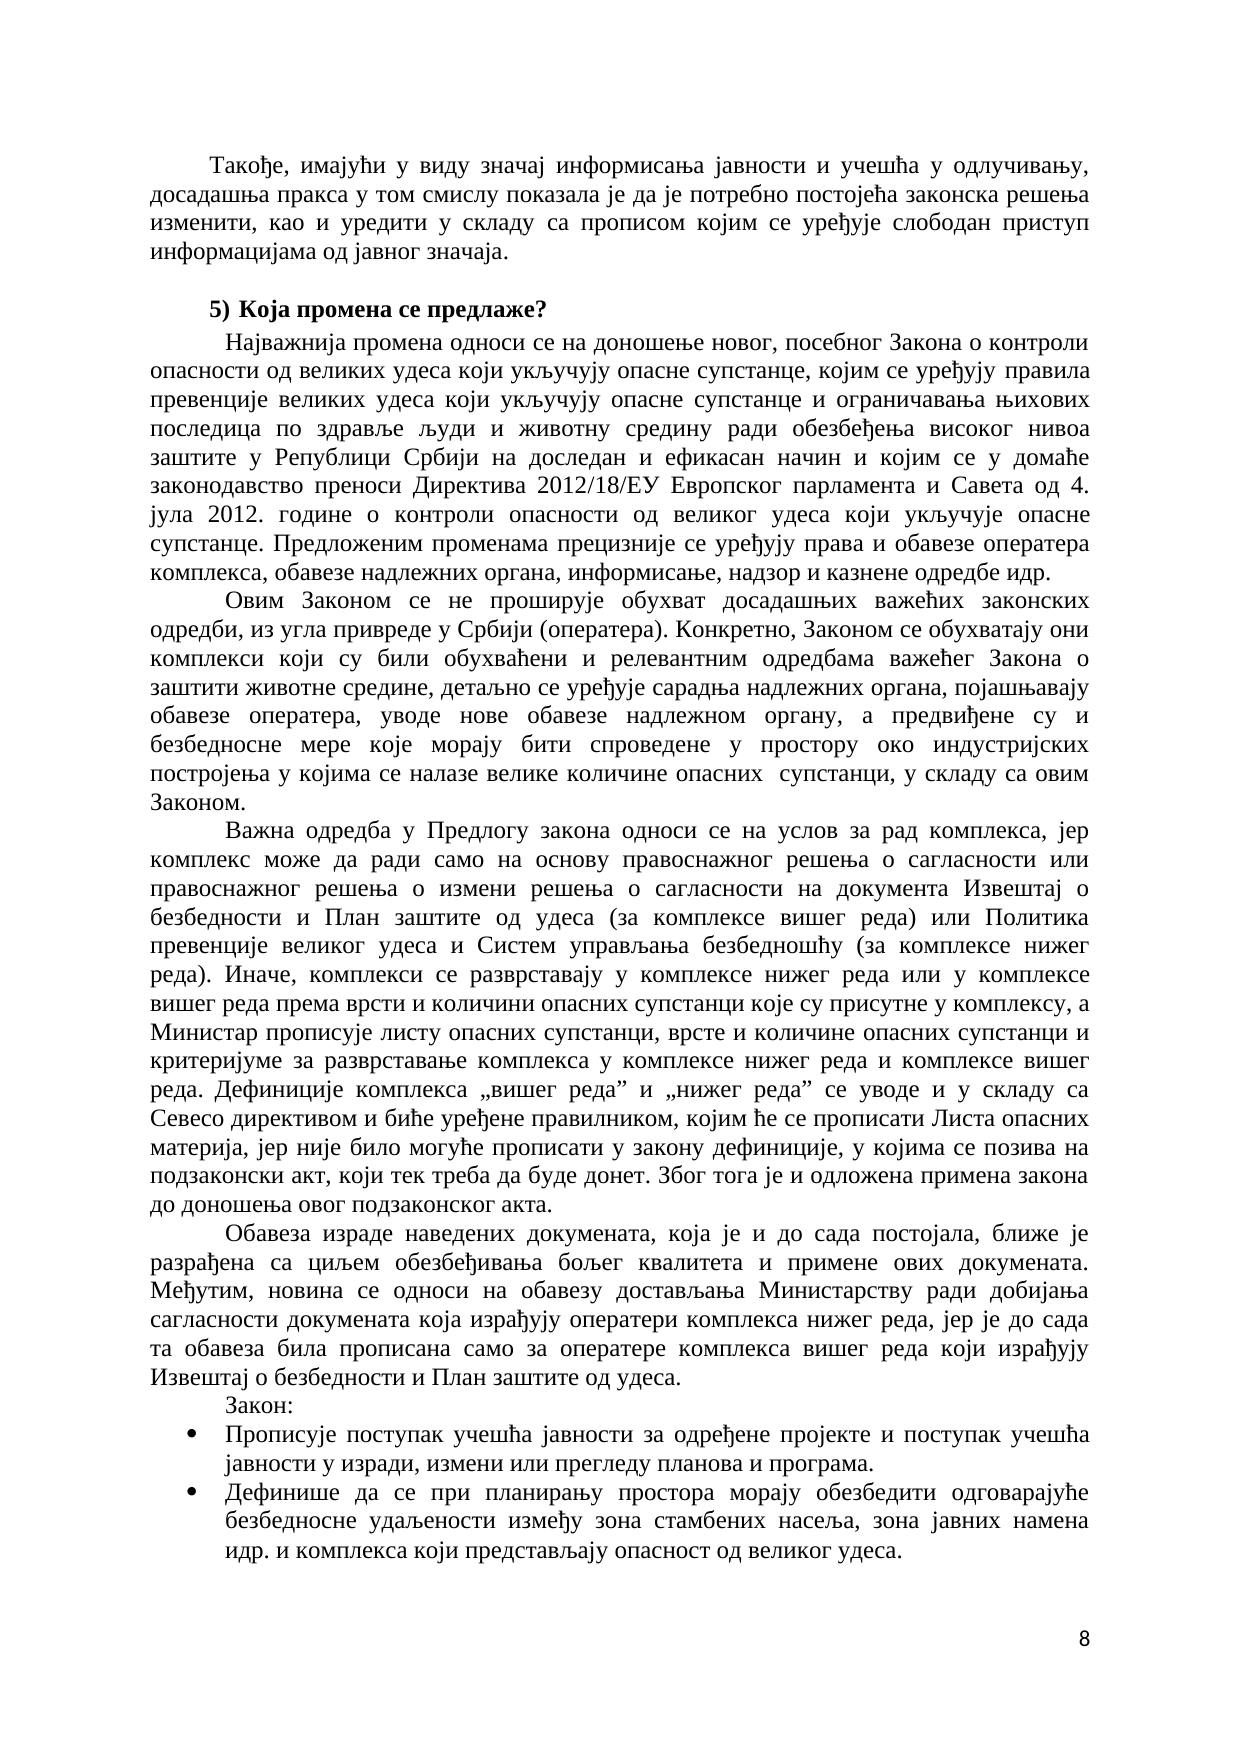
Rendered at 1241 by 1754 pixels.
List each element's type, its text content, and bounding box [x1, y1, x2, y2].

text Важна одредба у Предлогу закона односи се на услов за рад комплекса, јер комплекс може да ради само на основу правоснажног решења о сагласности или правоснажног решења о измени решења о сагласности на документа Извештај о безбедности и План заштите од удеса (за комплексе вишег реда) или Политика превенције великог удеса и Систем управљања безбедношћу (за комплексе нижег реда). Иначе, комплекси се разврставају у комплексе нижег реда или у комплексе вишег реда према врсти и количини опасних супстанци које су присутне у комплексу, а Министар прописује листу опасних супстанци, врсте и количине опасних супстанци и критеријуме за разврставање комплекса у комплексе нижег реда и комплексе вишег реда. Дефиниције комплекса „вишег реда” и „нижег реда” се уводе и у складу са Севесо директивом и биће уређене правилником, којим ће се прописати Листа опасних материја, јер није било могуће прописати у закону дефиниције, у којима се позива на подзаконски акт, који тек треба да буде донет. Због тога је и одложена примена закона до доношења овог подзаконског акта. [150, 816, 1090, 1218]
text Обавеза израде наведених докумената, која је и до сада постојала, ближе је разрађена са циљем обезбеђивања бољег квалитета и примене ових докумената. Међутим, новина се односи на обавезу достављања Министарству ради добијања сагласности докумената која израђују оператери комплекса нижег реда, јер је до сада та обавеза била прописана само за оператере комплекса вишег реда који израђују Извештај о безбедности и План заштите од удеса. [150, 1218, 1090, 1391]
text Најважнија промена односи се на доношење новог, посебног Закона о контроли опасности од великих удеса који укључују опасне супстанце, којим се уређују правила превенције великих удеса који укључују опасне супстанце и ограничавања њихових последица по здравље људи и животну средину ради обезбеђења високог нивоа заштите у Републици Србији на доследан и ефикасан начин и којим се у домаће законодавство преноси Директива 2012/18/ЕУ Европског парламента и Савета од 4. јула 2012. године о контроли опасности од великог удеса који укључује опасне супстанце. Предложеним променама прецизније се уређују права и обавезе оператера комплекса, обавезе надлежних органа, информисање, надзор и казнене одредбе идр. [150, 327, 1090, 586]
text Такође, имајући у виду значај информисања јавности и учешћа у одлучивању, досадашња пракса у том смислу показала је да је потребно постојећа законска решења изменити, као и уредити у складу са прописом којим се уређује слободан приступ информацијама од јавног значаја. [150, 150, 1090, 265]
list Која промена се предлаже? [150, 294, 1090, 322]
list Дефинише да се при планирању простора морају обезбедити одговарајуће безбедносне удаљености између зона стамбених насеља, зона јавних намена идр. и комплекса који представљају опасност од великог удеса. [187, 1477, 1090, 1565]
text Овим Законом се не проширује обухват досадашњих важећих законских одредби, из угла привреде у Србији (оператера). Конкретно, Законом се обухватају они комплекси који су били обухваћени и релевантним одредбама важећег Закона о заштити животне средине, детаљно се уређује сарадња надлежних органа, појашњавају обавезе оператера, уводе нове обавезе надлежном органу, а предвиђене су и безбедносне мере које морају бити спроведене у простору око индустријских постројења у којима се налазе велике количине опасних супстанци, у складу са овим Законом. [150, 586, 1090, 816]
list Прописује поступак учешћа јавности за одређене пројекте и поступак учешћа јавности у изради, измени или прегледу планова и програма. [187, 1419, 1090, 1477]
text Закон: [150, 1391, 1090, 1419]
